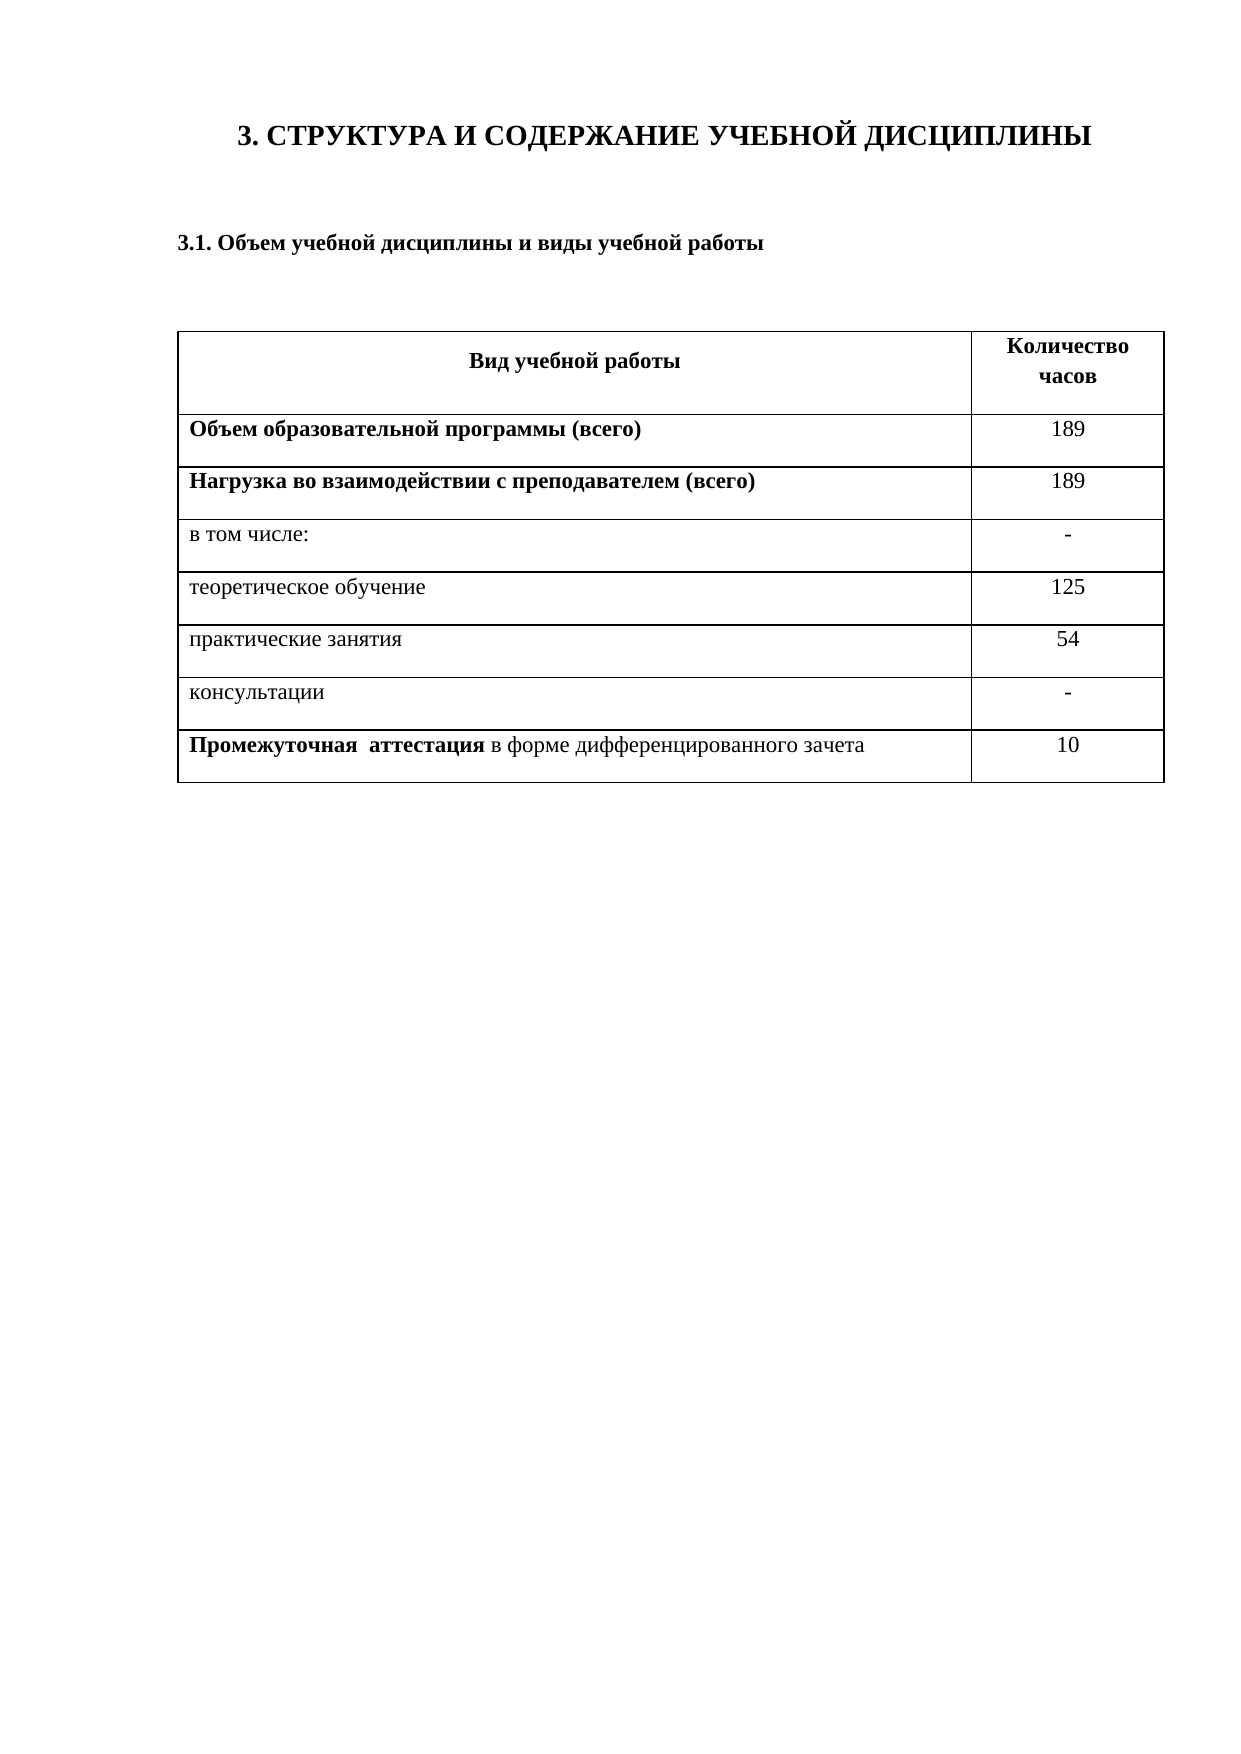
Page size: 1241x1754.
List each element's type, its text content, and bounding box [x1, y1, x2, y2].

text 3.1. Объем учебной дисциплины и виды учебной работы [177, 228, 1152, 255]
table_cell Объем образовательной программы (всего) [179, 415, 971, 466]
table_cell 125 [972, 573, 1163, 624]
table_cell - [972, 520, 1163, 571]
table_cell Промежуточная аттестация в форме дифференцированного зачета [179, 731, 971, 782]
table_header Количество часов [972, 332, 1163, 413]
table_cell 54 [972, 626, 1163, 676]
text 3. СТРУКТУРА И СОДЕРЖАНИЕ УЧЕБНой дисциплины [177, 118, 1152, 152]
table_header Вид учебной работы [179, 332, 971, 413]
table_cell практические занятия [179, 626, 971, 676]
table_cell в том числе: [179, 520, 971, 571]
table_cell 189 [972, 415, 1163, 466]
table_cell 189 [972, 468, 1163, 519]
table_cell Нагрузка во взаимодействии с преподавателем (всего) [179, 468, 971, 519]
table_cell - [972, 678, 1163, 729]
table_cell 10 [972, 731, 1163, 782]
table_cell теоретическое обучение [179, 573, 971, 624]
table_cell консультации [179, 678, 971, 729]
